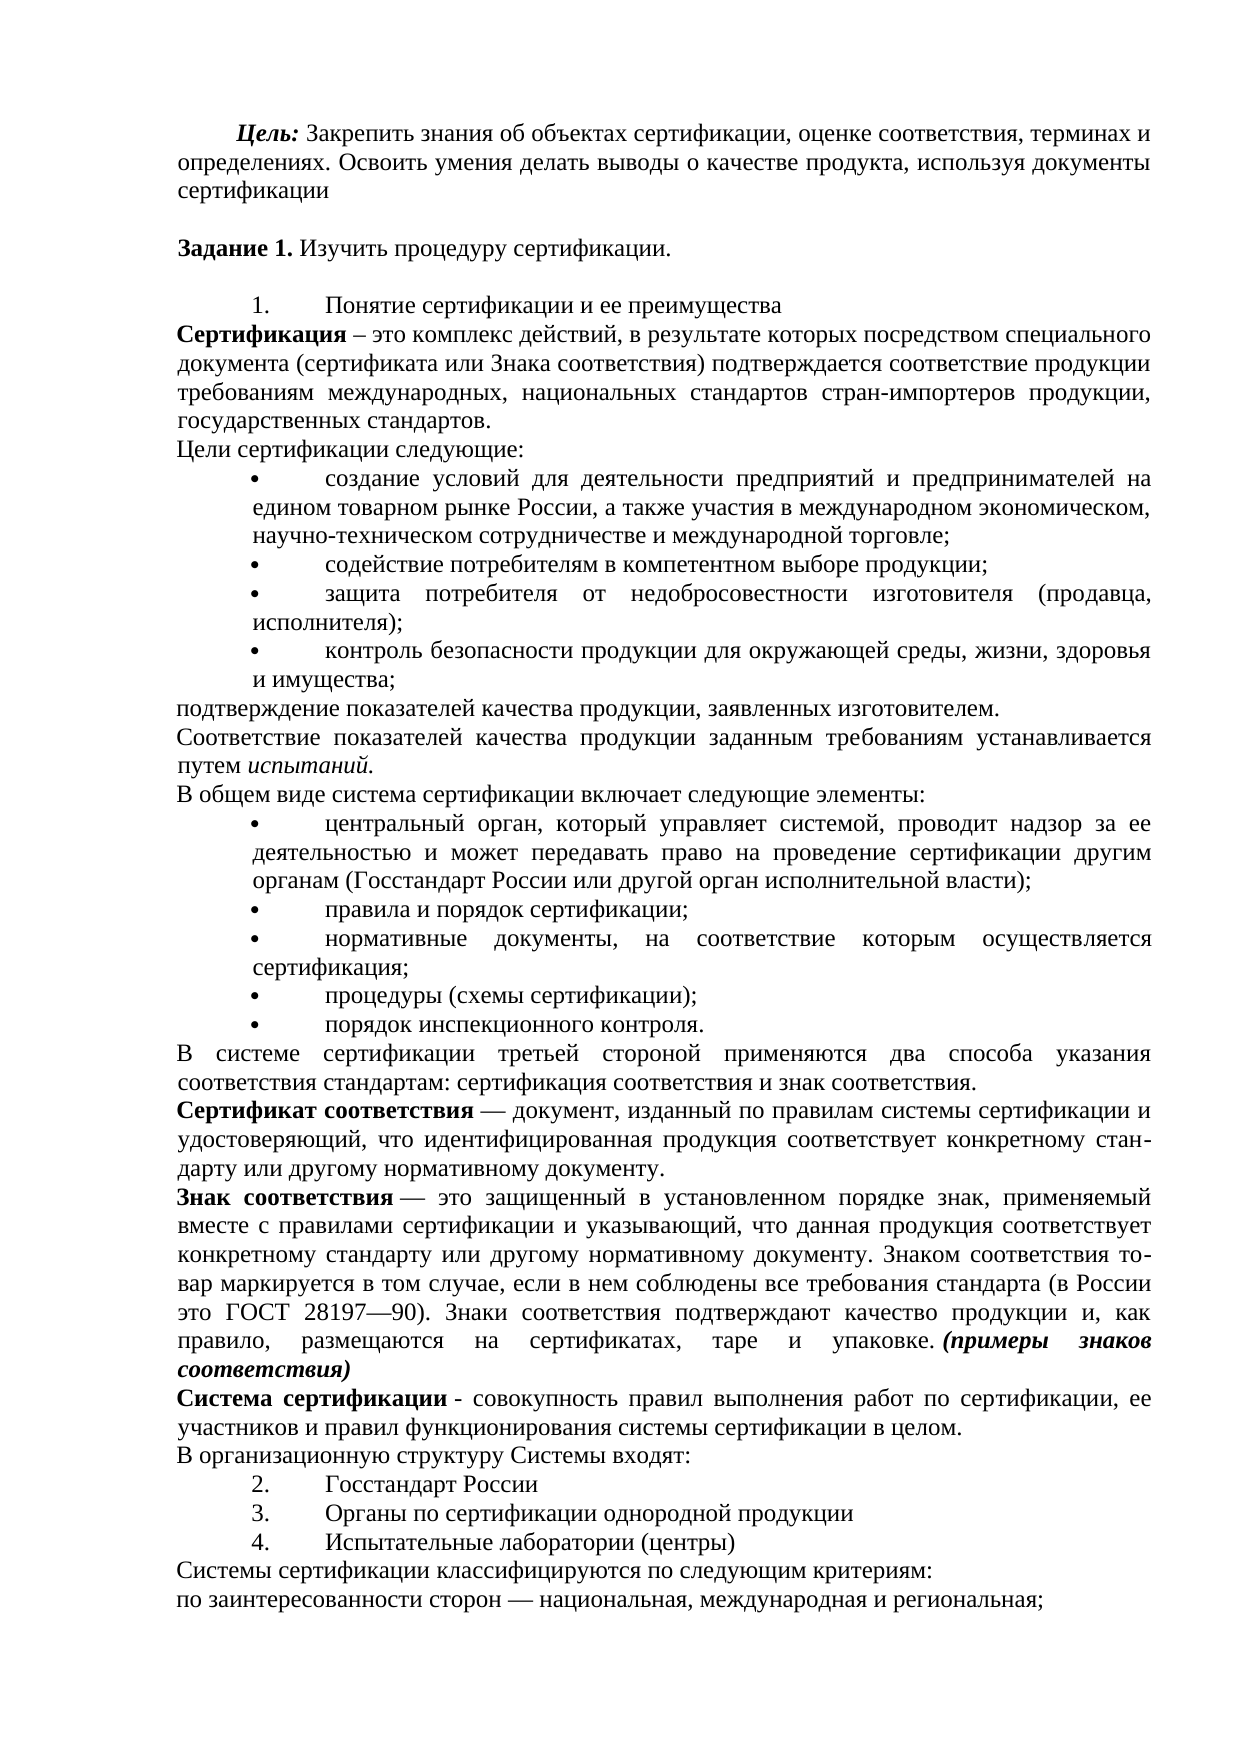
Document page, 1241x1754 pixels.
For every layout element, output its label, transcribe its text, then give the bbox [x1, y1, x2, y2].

text В организационную структуру Системы входят: [176, 1441, 1152, 1469]
text В общем виде система сертификации включает следующие элементы: [176, 779, 1152, 808]
list создание условий для деятельности предприятий и предпринимателей на едином товарном рынке России, а также участия в международном экономическом, научно-техническом сотрудничестве и международной торговле; [251, 463, 1152, 549]
list порядок инспекционного контроля. [251, 1009, 1152, 1038]
text Системы сертификации классифицируются по следующим критериям: [176, 1556, 1152, 1584]
text Цели сертификации следующие: [176, 434, 1152, 463]
text В системе сертификации третьей стороной применяются два способа указания соответствия стандартам: сертификация соответствия и знак соответствия. [176, 1038, 1152, 1096]
list процедуры (схемы сертификации); [251, 981, 1152, 1009]
list Испытательные лаборатории (центры) [251, 1527, 1152, 1556]
list содействие потребителям в компетентном выборе продукции; [251, 549, 1152, 578]
text Знак соответствия — это защищенный в установленном порядке знак, применяемый вместе с правилами сертификации и указывающий, что данная продукция соответствует конкретному стандарту или другому нормативному документу. Знаком соответствия товар маркируется в том случае, если в нем соблюдены все требования стандарта (в России это ГОСТ 28197—90). Знаки соответствия подтверждают качество продукции и, как правило, размещаются на сертификатах, таре и упаковке. (примеры знаков соответствия) [176, 1182, 1152, 1383]
text подтверждение показателей качества продукции, заявленных изготовителем. [176, 693, 1152, 722]
text Сертификат соответствия — документ, изданный по правилам системы сертификации и удостоверяющий, что идентифицированная продукция соответствует конкретному стандарту или другому нормативному документу. [176, 1096, 1152, 1182]
list нормативные документы, на соответствие которым осуществляется сертификация; [251, 923, 1152, 981]
list центральный орган, который управляет системой, проводит надзор за ее деятельностью и может передавать право на проведение сертификации другим органам (Госстандарт России или другой орган исполнительной власти); [251, 808, 1152, 894]
text Сертификация – это комплекс действий, в результате которых посредством специального документа (сертификата или Знака соответствия) подтверждается соответствие продукции требованиям международных, национальных стандартов стран-импортеров продукции, государственных стандартов. [176, 319, 1152, 434]
list защита потребителя от недобросовестности изготовителя (продавца, исполнителя); [251, 578, 1152, 636]
text Цель: Закрепить знания об объектах сертификации, оценке соответствия, терминах и определениях. Освоить умения делать выводы о качестве продукта, используя документы сертификации [177, 118, 1152, 204]
list контроль безопасности продукции для окружающей среды, жизни, здоровья и имущества; [251, 636, 1152, 693]
text Система сертификации - совокупность правил выполнения работ по сертификации, ее участников и правил функционирования системы сертификации в целом. [176, 1383, 1152, 1441]
text Соответствие показателей качества продукции заданным требованиям устанавливается путем испытаний. [176, 722, 1152, 779]
list правила и порядок сертификации; [251, 894, 1152, 923]
list Понятие сертификации и ее преимущества [251, 291, 1152, 319]
list Органы по сертификации однородной продукции [251, 1498, 1152, 1527]
text по заинтересованности сторон — национальная, международная и региональная; [176, 1584, 1152, 1613]
list Госстандарт России [251, 1469, 1152, 1498]
text Задание 1. Изучить процедуру сертификации. [177, 233, 1152, 262]
